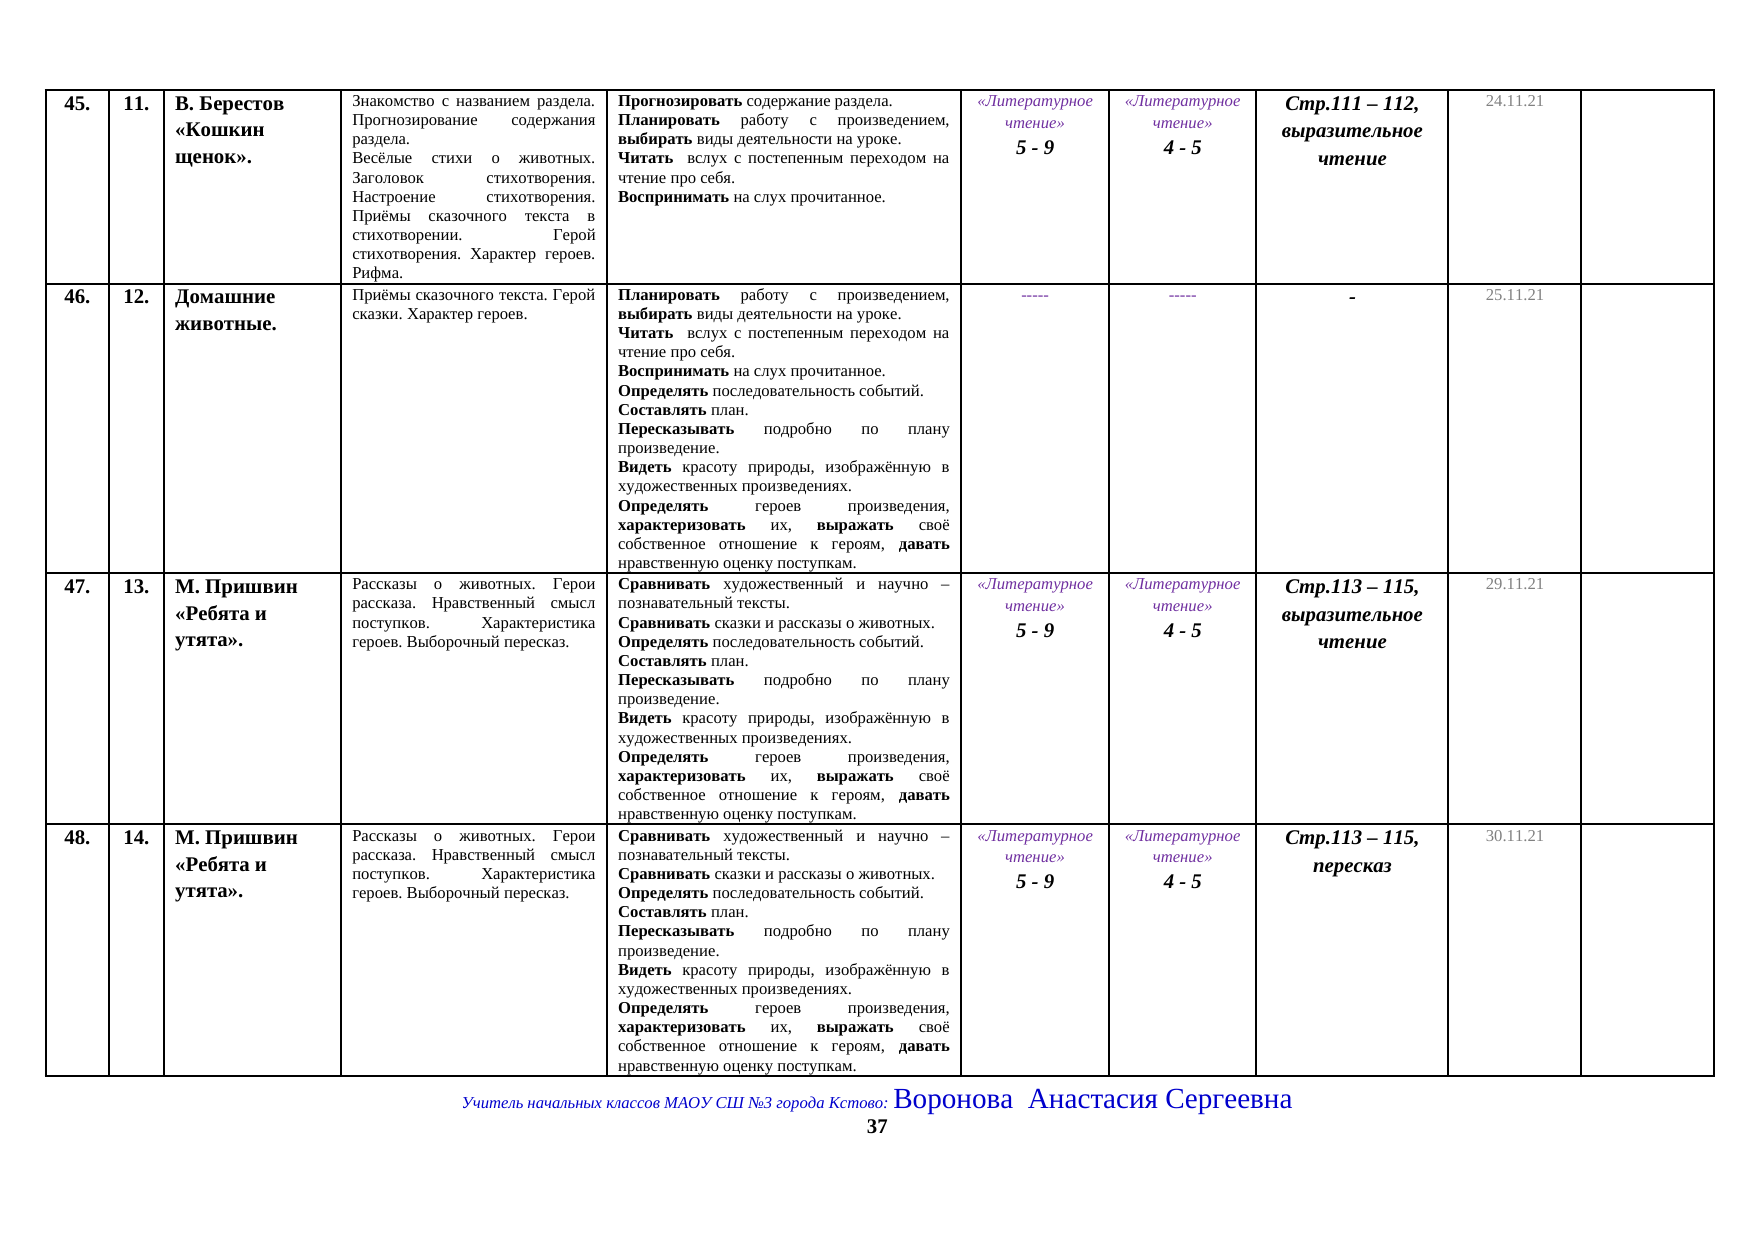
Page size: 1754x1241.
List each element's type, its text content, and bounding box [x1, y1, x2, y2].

table_cell «Литературное чтение» 5 - 9 [962, 574, 1108, 823]
table_cell 29.11.21 [1449, 574, 1580, 823]
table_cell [342, 91, 606, 282]
table_cell ----- [962, 285, 1108, 572]
table_cell 11. [110, 91, 163, 282]
table_cell Рассказы о животных. Герои рассказа. Нравственный смысл поступков. Характеристика героев. Выборочный пересказ. [342, 574, 606, 823]
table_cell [608, 825, 960, 1074]
table_cell [1582, 91, 1713, 282]
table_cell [962, 825, 1108, 1074]
table_cell 30.11.21 [1449, 825, 1580, 1074]
table_cell 25.11.21 [1449, 285, 1580, 572]
table_cell [1582, 285, 1713, 572]
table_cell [1110, 825, 1255, 1074]
table_cell М. Пришвин «Ребята и утята». [165, 825, 340, 1074]
table_cell 45. [47, 91, 108, 282]
table_cell В. Берестов «Кошкин щенок». [165, 91, 340, 282]
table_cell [342, 825, 606, 1074]
table_cell [1582, 825, 1713, 1074]
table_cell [962, 91, 1108, 282]
table_cell Стр.113 – 115, пересказ [1257, 825, 1447, 1074]
table_cell - [1257, 285, 1447, 572]
table_cell Стр.111 – 112, выразительное чтение [1257, 91, 1447, 282]
table_cell М. Пришвин «Ребята и утята». [165, 574, 340, 823]
table_cell 14. [110, 825, 163, 1074]
table_cell 47. [47, 574, 108, 823]
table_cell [1110, 91, 1255, 282]
table_cell 13. [110, 574, 163, 823]
table_cell 24.11.21 [1449, 91, 1580, 282]
table_cell [1582, 574, 1713, 823]
table_cell ----- [1110, 285, 1255, 572]
table_cell Домашние животные. [165, 285, 340, 572]
table_cell 12. [110, 285, 163, 572]
table_cell Планировать работу с произведением, выбирать виды деятельности на уроке. Читать вслух с постепенным переходом на чтение про себя. Воспринимать на слух прочитанное. Определять последовательность событий. Составлять план. Пересказывать подробно по плану произведение. Видеть красоту природы, изображённую в художественных произведениях. Определять героев произведения, характеризовать их, выражать своё собственное отношение к героям, давать нравственную оценку поступкам. [608, 285, 960, 572]
table_cell 46. [47, 285, 108, 572]
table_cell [608, 91, 960, 282]
table_cell Стр.113 – 115, выразительное чтение [1257, 574, 1447, 823]
table_cell Приёмы сказочного текста. Герой сказки. Характер героев. [342, 285, 606, 572]
table_cell «Литературное чтение» 4 - 5 [1110, 574, 1255, 823]
table_cell 48. [47, 825, 108, 1074]
